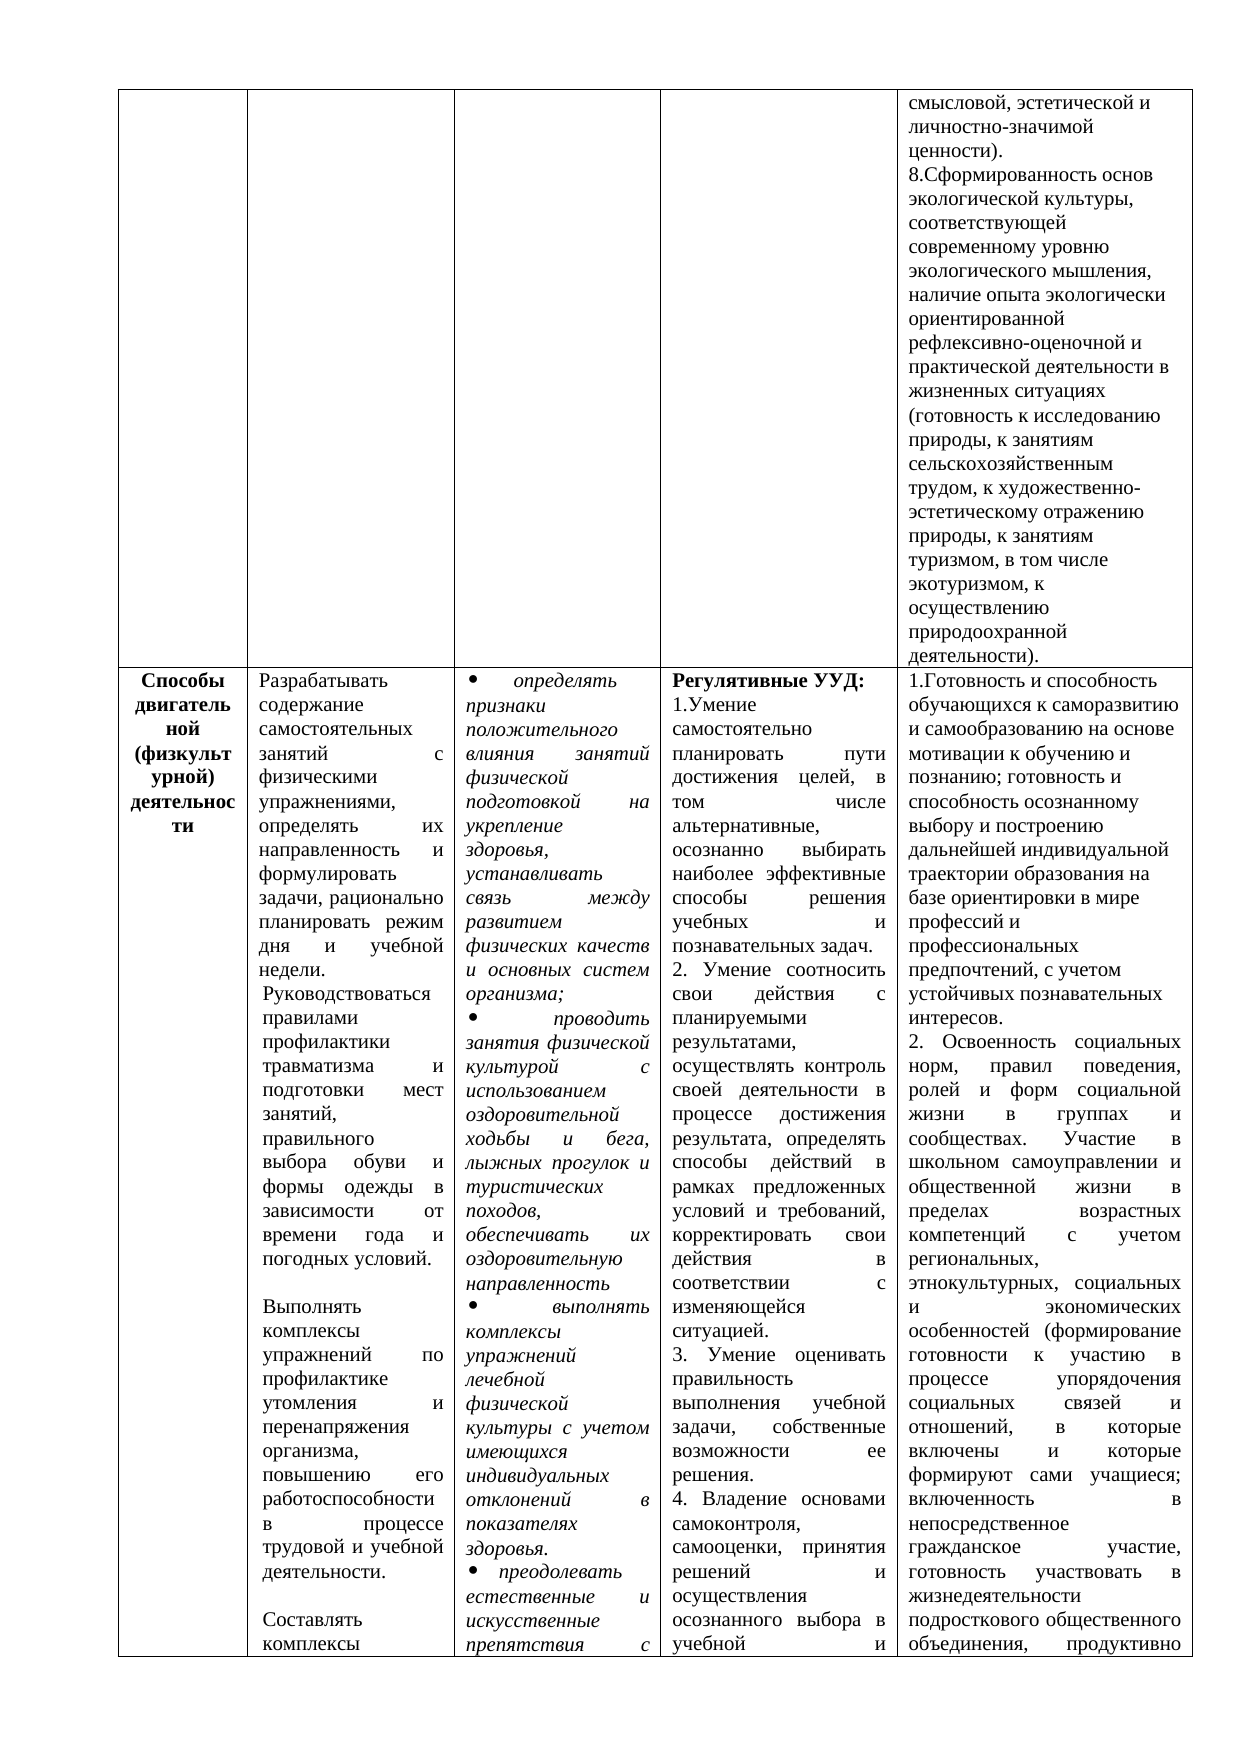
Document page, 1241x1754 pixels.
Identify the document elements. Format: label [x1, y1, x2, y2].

table_cell [455, 668, 660, 1656]
table_cell [455, 90, 660, 667]
table_cell [661, 90, 897, 667]
table_cell [119, 90, 247, 667]
table_cell [898, 90, 1192, 667]
table_cell [661, 668, 897, 1656]
table_cell [248, 668, 454, 1656]
table_cell [898, 668, 1192, 1656]
table_cell [119, 668, 247, 1656]
table_cell [248, 90, 454, 667]
